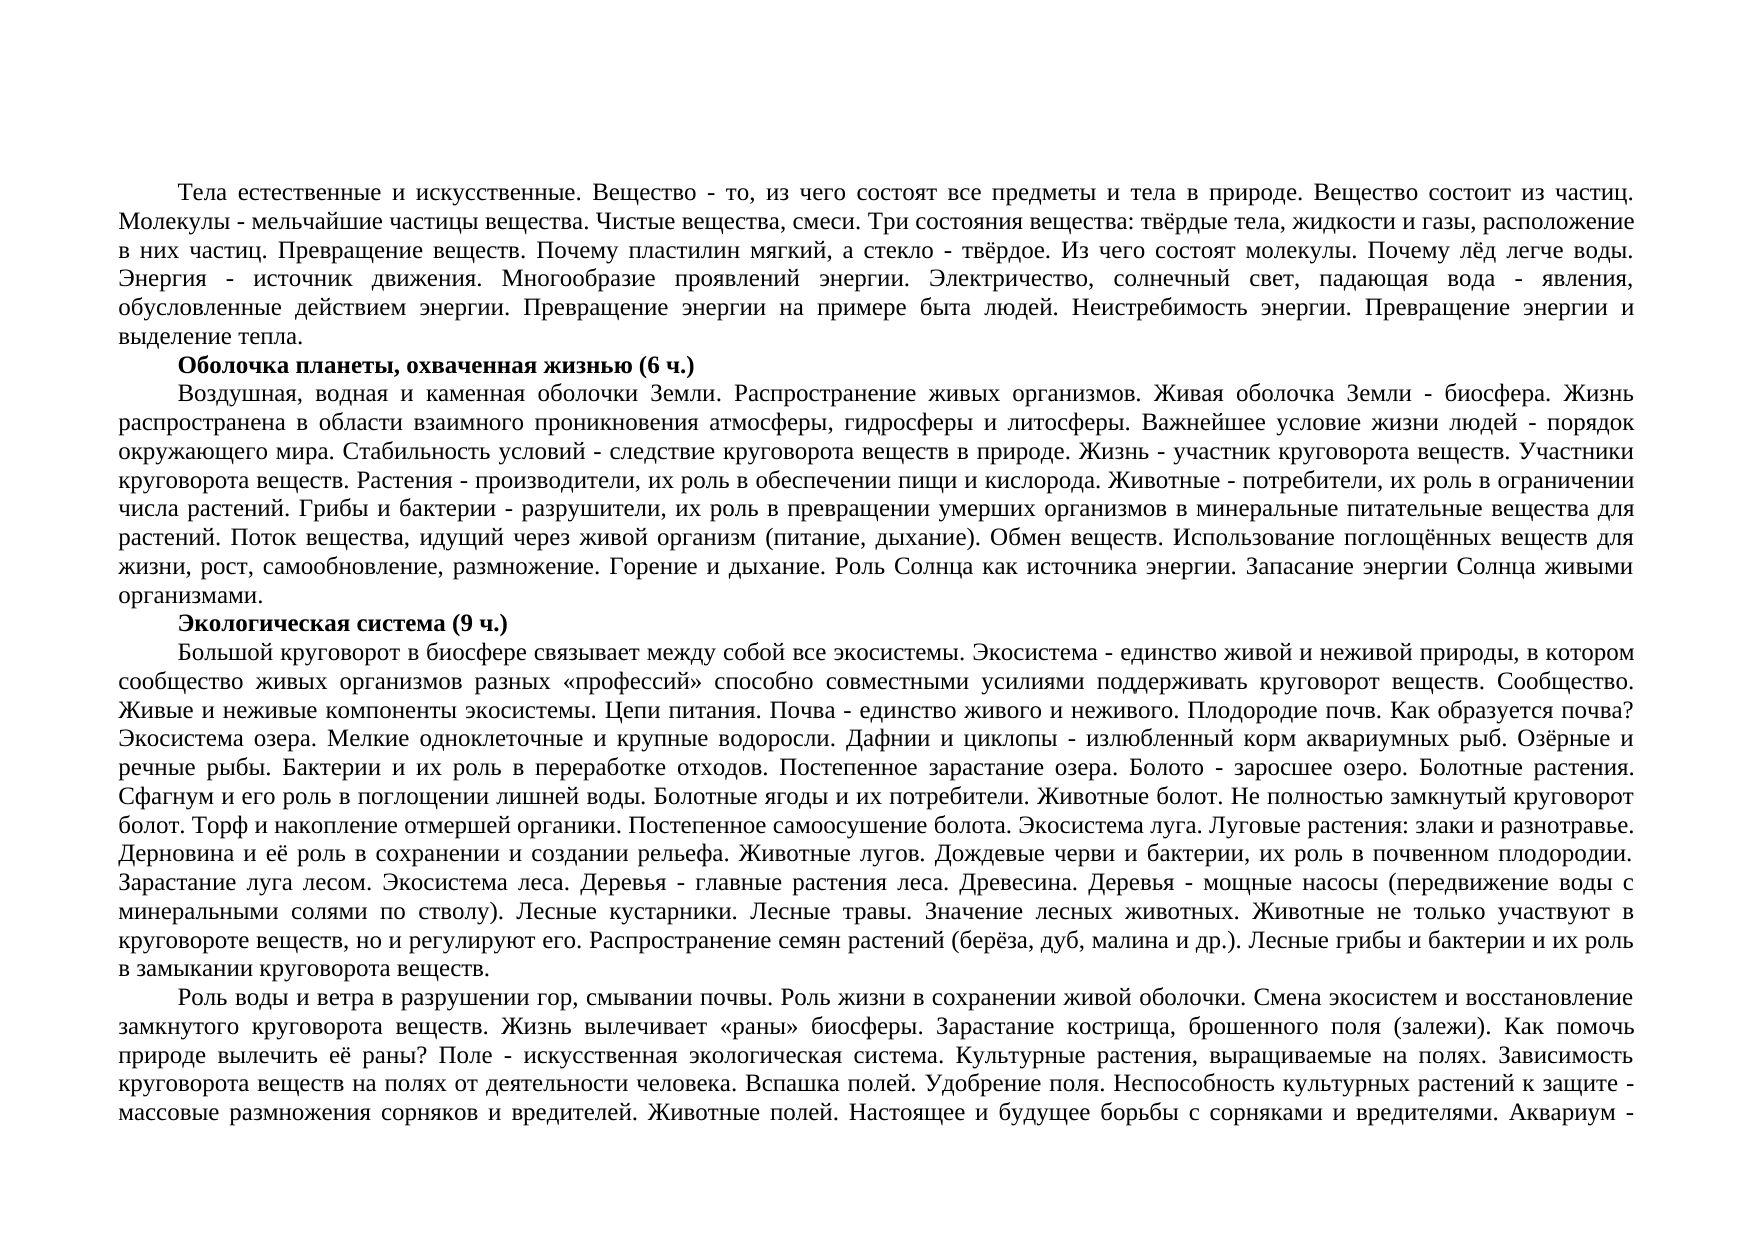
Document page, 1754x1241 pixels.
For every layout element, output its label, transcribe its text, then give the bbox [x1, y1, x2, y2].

text Экологическая система (9 ч.) [118, 608, 1636, 637]
text Тела естественные и искусственные. Вещество - то, из чего состоят все предметы и тела в природе. Вещество состоит из частиц. Молекулы - мельчайшие частицы вещества. Чистые вещества, смеси. Три состояния вещества: твёрдые тела, жидкости и газы, расположение в них частиц. Превращение веществ. Почему пластилин мягкий, а стекло - твёрдое. Из чего состоят молекулы. Почему лёд легче воды. Энергия - источник движения. Многообразие проявлений энергии. Электричество, солнечный свет, падающая вода - явления, обусловленные действием энергии. Превращение энергии на примере быта людей. Неистребимость энергии. Превращение энергии и выделение тепла. [118, 177, 1636, 350]
text Воздушная, водная и каменная оболочки Земли. Распространение живых организмов. Живая оболочка Земли - биосфера. Жизнь распространена в области взаимного проникновения атмосферы, гидросферы и литосферы. Важнейшее условие жизни людей - порядок окружающего мира. Стабильность условий - следствие круговорота веществ в природе. Жизнь - участник круговорота веществ. Участники круговорота веществ. Растения - производители, их роль в обеспечении пищи и кислорода. Животные - потребители, их роль в ограничении числа растений. Грибы и бактерии - разрушители, их роль в превращении умерших организмов в минеральные питательные вещества для растений. Поток вещества, идущий через живой организм (питание, дыхание). Обмен веществ. Использование поглощённых веществ для жизни, рост, самообновление, размножение. Горение и дыхание. Роль Солнца как источника энергии. Запасание энергии Солнца живыми организмами. [118, 378, 1636, 608]
text Большой круговорот в биосфере связывает между собой все экосистемы. Экосистема - единство живой и неживой природы, в котором сообщество живых организмов разных «профессий» способно совместными усилиями поддерживать круговорот веществ. Сообщество. Живые и неживые компоненты экосистемы. Цепи питания. Почва - единство живого и неживого. Плодородие почв. Как образуется почва? Экосистема озера. Мелкие одноклеточные и крупные водоросли. Дафнии и циклопы - излюбленный корм аквариумных рыб. Озёрные и речные рыбы. Бактерии и их роль в переработке отходов. Постепенное зарастание озера. Болото - заросшее озеро. Болотные растения. Сфагнум и его роль в поглощении лишней воды. Болотные ягоды и их потребители. Животные болот. Не полностью замкнутый круговорот болот. Торф и накопление отмершей органики. Постепенное самоосушение болота. Экосистема луга. Луговые растения: злаки и разнотравье. Дерновина и её роль в сохранении и создании рельефа. Животные лугов. Дождевые черви и бактерии, их роль в почвенном плодородии. Зарастание луга лесом. Экосистема леса. Деревья - главные растения леса. Древесина. Деревья - мощные насосы (передвижение воды с минеральными солями по стволу). Лесные кустарники. Лесные травы. Значение лесных животных. Животные не только участвуют в круговороте веществ, но и регулируют его. Распространение семян растений (берёза, дуб, малина и др.). Лесные грибы и бактерии и их роль в замыкании круговорота веществ. [118, 637, 1636, 982]
text Оболочка планеты, охваченная жизнью (6 ч.) [118, 350, 1636, 378]
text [118, 982, 1636, 1126]
